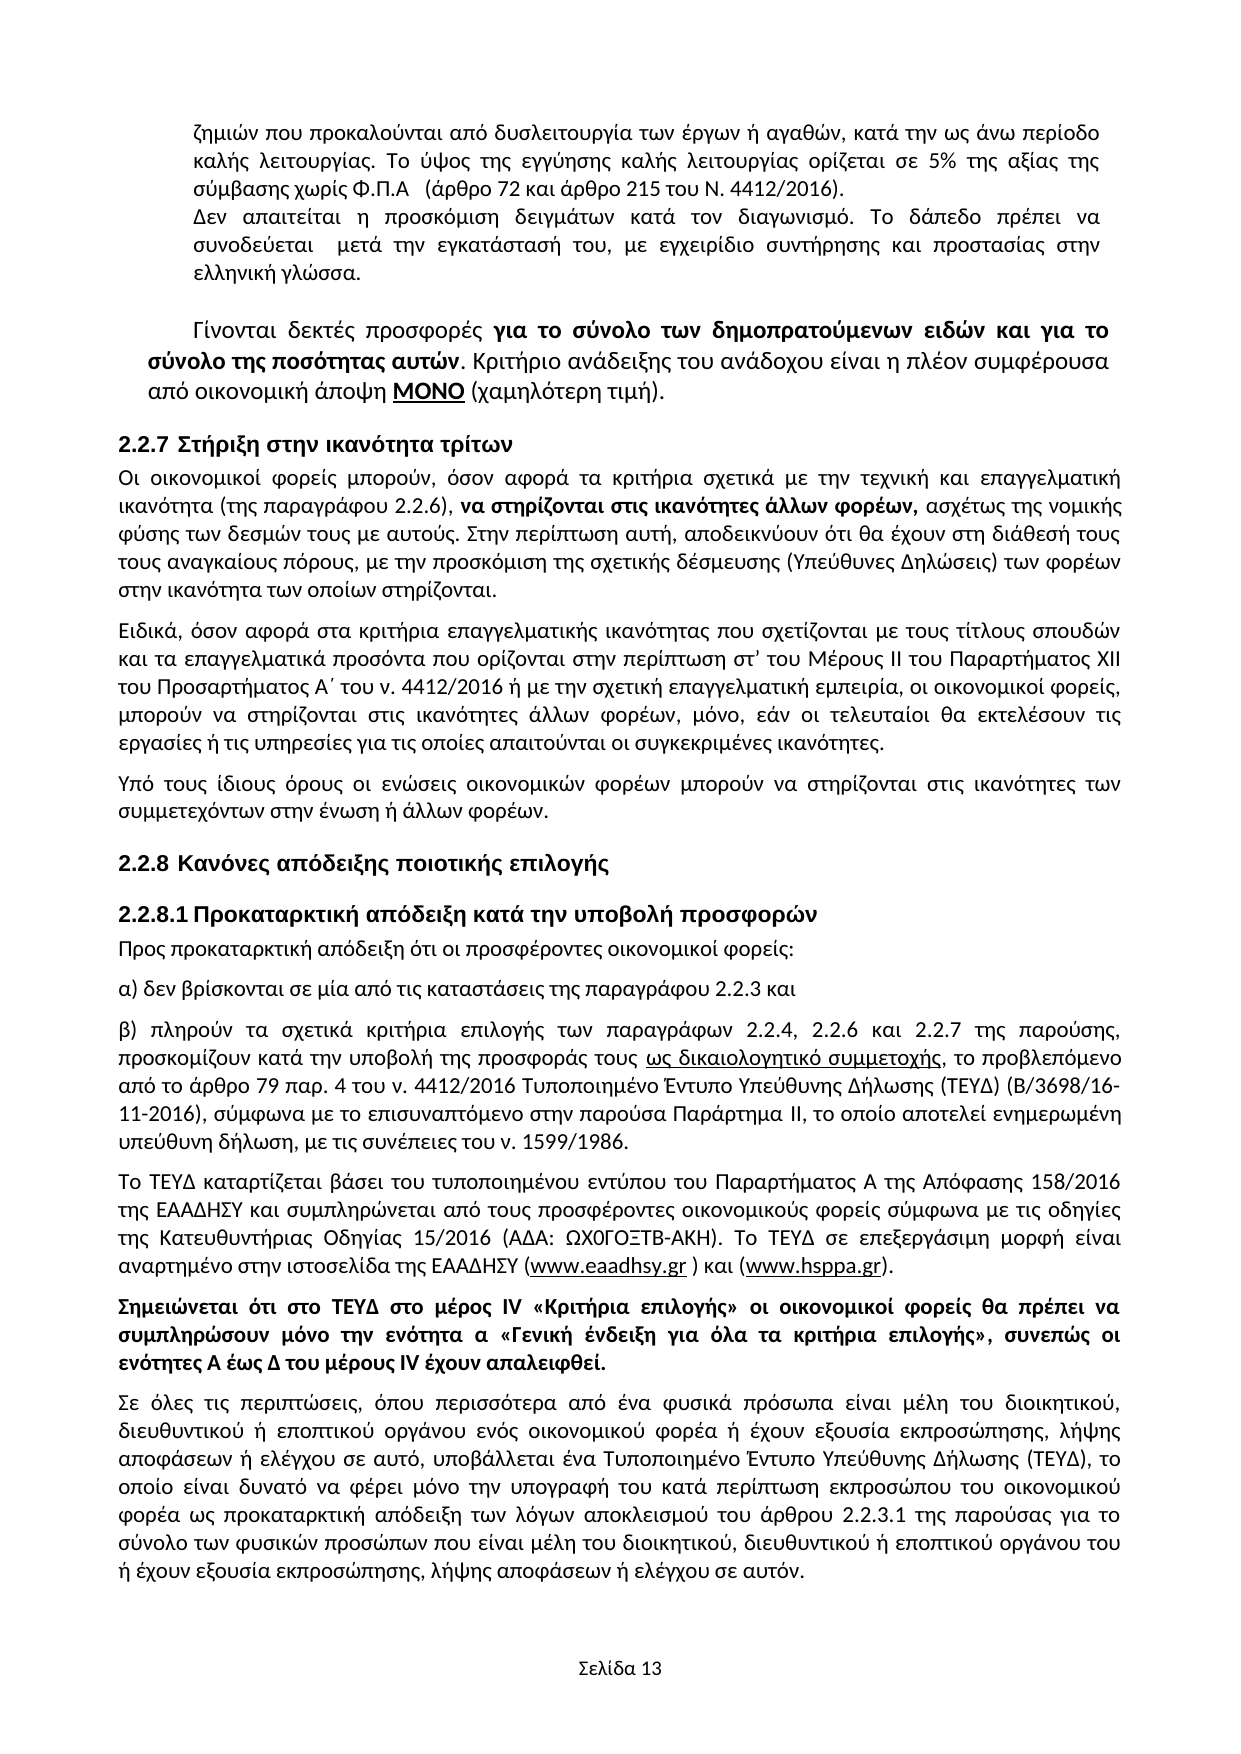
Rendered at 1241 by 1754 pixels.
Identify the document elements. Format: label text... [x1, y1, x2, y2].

text Υπό τους ίδιους όρους οι ενώσεις οικονομικών φορέων μπορούν να στηρίζονται στις ικανότητες των συμμετεχόντων στην ένωση ή άλλων φορέων. [118, 769, 1122, 825]
text Δεν απαιτείται η προσκόμιση δειγμάτων κατά τον διαγωνισμό. Το δάπεδο πρέπει να συνοδεύεται μετά την εγκατάστασή του, με εγχειρίδιο συντήρησης και προστασίας στην ελληνική γλώσσα. [193, 202, 1101, 286]
text β) πληρούν τα σχετικά κριτήρια επιλογής των παραγράφων 2.2.4, 2.2.6 και 2.2.7 της παρούσης, προσκομίζουν κατά την υποβολή της προσφοράς τους ως δικαιολογητικό συμμετοχής, το προβλεπόμενο από το άρθρο 79 παρ. 4 του ν. 4412/2016 Τυποποιημένο Έντυπο Υπεύθυνης Δήλωσης (ΤΕΥΔ) (Β/3698/16-11-2016), σύμφωνα με το επισυναπτόμενο στην παρούσα Παράρτημα II, το οποίο αποτελεί ενημερωμένη υπεύθυνη δήλωση, με τις συνέπειες του ν. 1599/1986. [118, 1015, 1122, 1155]
subtitle 2.2.8.1 Προκαταρκτική απόδειξη κατά την υποβολή προσφορών [118, 901, 1122, 927]
text Σε όλες τις περιπτώσεις, όπου περισσότερα από ένα φυσικά πρόσωπα είναι μέλη του διοικητικού, διευθυντικού ή εποπτικού οργάνου ενός οικονομικού φορέα ή έχουν εξουσία εκπροσώπησης, λήψης αποφάσεων ή ελέγχου σε αυτό, υποβάλλεται ένα Τυποποιημένο Έντυπο Υπεύθυνης Δήλωσης (ΤΕΥΔ), το οποίο είναι δυνατό να φέρει μόνο την υπογραφή του κατά περίπτωση εκπροσώπου του οικονομικού φορέα ως προκαταρκτική απόδειξη των λόγων αποκλεισμού του άρθρου 2.2.3.1 της παρούσας για το σύνολο των φυσικών προσώπων που είναι μέλη του διοικητικού, διευθυντικού ή εποπτικού οργάνου του ή έχουν εξουσία εκπροσώπησης, λήψης αποφάσεων ή ελέγχου σε αυτόν. [118, 1388, 1122, 1584]
text α) δεν βρίσκονται σε μία από τις καταστάσεις της παραγράφου 2.2.3 και [118, 974, 1122, 1002]
subtitle 2.2.7 Στήριξη στην ικανότητα τρίτων [118, 431, 1122, 457]
text Σημειώνεται ότι στο ΤΕΥΔ στο μέρος IV «Κριτήρια επιλογής» οι οικονομικοί φορείς θα πρέπει να συμπληρώσουν μόνο την ενότητα α «Γενική ένδειξη για όλα τα κριτήρια επιλογής», συνεπώς οι ενότητες Α έως Δ του μέρους IV έχουν απαλειφθεί. [118, 1292, 1122, 1376]
text Το ΤΕΥΔ καταρτίζεται βάσει του τυποποιημένου εντύπου του Παραρτήματος Α της Απόφασης 158/2016 της ΕΑΑΔΗΣΥ και συμπληρώνεται από τους προσφέροντες οικονομικούς φορείς σύμφωνα με τις οδηγίες της Κατευθυντήριας Οδηγίας 15/2016 (ΑΔΑ: ΩΧ0ΓΟΞΤΒ-ΑΚΗ). Το ΤΕΥΔ σε επεξεργάσιμη μορφή είναι αναρτημένο στην ιστοσελίδα της ΕΑΑΔΗΣΥ (www.eaadhsy.gr ) και (www.hsppa.gr). [118, 1167, 1122, 1279]
text Ειδικά, όσον αφορά στα κριτήρια επαγγελματικής ικανότητας που σχετίζονται με τους τίτλους σπουδών και τα επαγγελματικά προσόντα που ορίζονται στην περίπτωση στ’ του Μέρους ΙΙ του Παραρτήματος ΧΙΙ του Προσαρτήματος Α΄ του ν. 4412/2016 ή με την σχετική επαγγελματική εμπειρία, οι οικονομικοί φορείς, μπορούν να στηρίζονται στις ικανότητες άλλων φορέων, μόνο, εάν οι τελευταίοι θα εκτελέσουν τις εργασίες ή τις υπηρεσίες για τις οποίες απαιτούνται οι συγκεκριμένες ικανότητες. [118, 616, 1122, 756]
text Γίνονται δεκτές προσφορές για το σύνολο των δημοπρατούμενων ειδών και για το σύνολο της ποσότητας αυτών. Κριτήριο ανάδειξης του ανάδοχου είναι η πλέον συμφέρουσα από οικονομική άποψη ΜΟΝΟ (χαμηλότερη τιμή). [148, 314, 1110, 406]
text Προς προκαταρκτική απόδειξη ότι οι προσφέροντες οικονομικοί φορείς: [118, 934, 1122, 962]
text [193, 118, 1101, 202]
text Οι οικονομικοί φορείς μπορούν, όσον αφορά τα κριτήρια σχετικά με την τεχνική και επαγγελματική ικανότητα (της παραγράφου 2.2.6), να στηρίζονται στις ικανότητες άλλων φορέων, ασχέτως της νομικής φύσης των δεσμών τους με αυτούς. Στην περίπτωση αυτή, αποδεικνύουν ότι θα έχουν στη διάθεσή τους τους αναγκαίους πόρους, με την προσκόμιση της σχετικής δέσμευσης (Υπεύθυνες Δηλώσεις) των φορέων στην ικανότητα των οποίων στηρίζονται. [118, 463, 1122, 603]
subtitle 2.2.8 Κανόνες απόδειξης ποιοτικής επιλογής [118, 850, 1122, 876]
